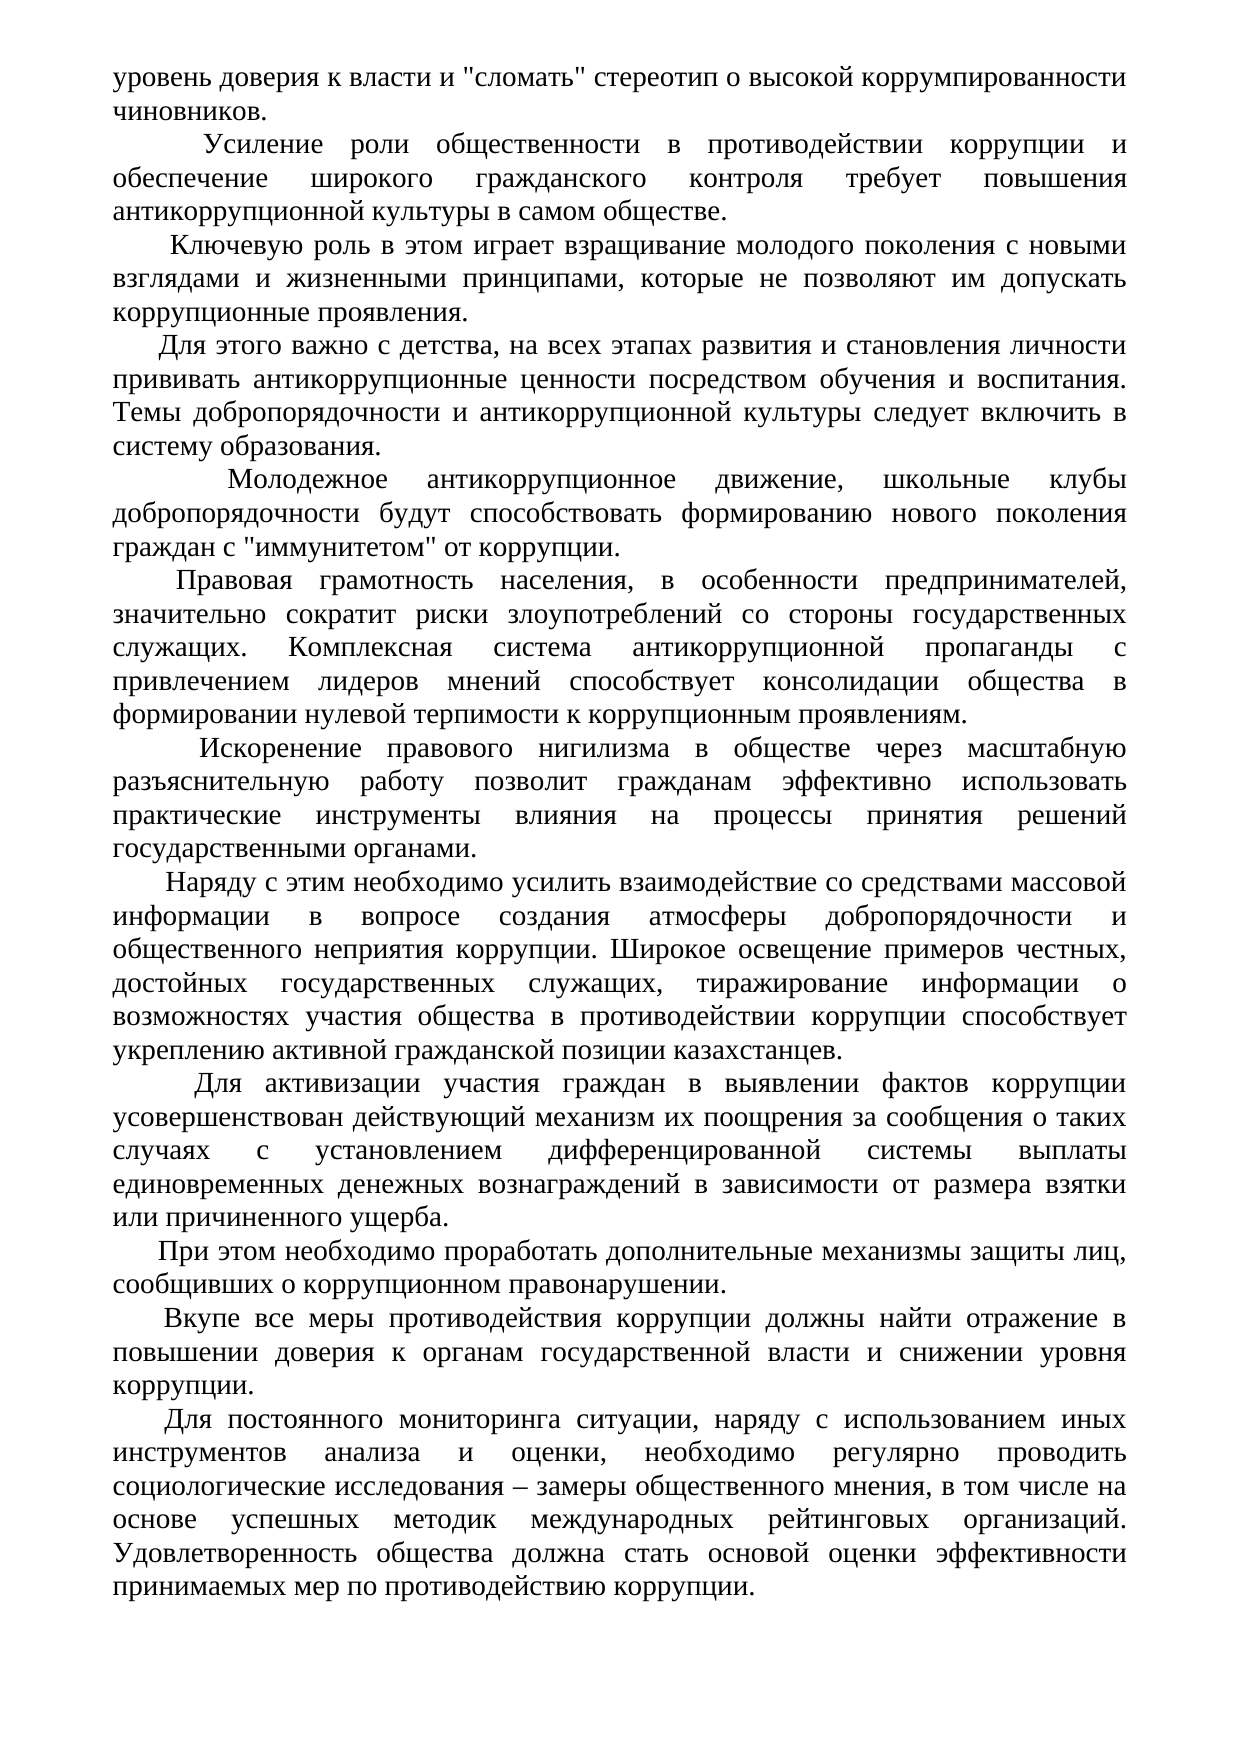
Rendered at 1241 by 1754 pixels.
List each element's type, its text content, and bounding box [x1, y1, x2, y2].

text Наряду с этим необходимо усилить взаимодействие со средствами массовой информации в вопросе создания атмосферы добропорядочности и общественного неприятия коррупции. Широкое освещение примеров честных, достойных государственных служащих, тиражирование информации о возможностях участия общества в противодействии коррупции способствует укреплению активной гражданской позиции казахстанцев. [112, 864, 1128, 1065]
text Искоренение правового нигилизма в обществе через масштабную разъяснительную работу позволит гражданам эффективно использовать практические инструменты влияния на процессы принятия решений государственными органами. [112, 730, 1128, 864]
text Ключевую роль в этом играет взращивание молодого поколения с новыми взглядами и жизненными принципами, которые не позволяют им допускать коррупционные проявления. [112, 227, 1128, 327]
text Усиление роли общественности в противодействии коррупции и обеспечение широкого гражданского контроля требует повышения антикоррупционной культуры в самом обществе. [112, 126, 1128, 227]
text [112, 59, 1128, 126]
text Для постоянного мониторинга ситуации, наряду с использованием иных инструментов анализа и оценки, необходимо регулярно проводить социологические исследования – замеры общественного мнения, в том числе на основе успешных методик международных рейтинговых организаций. Удовлетворенность общества должна стать основой оценки эффективности принимаемых мер по противодействию коррупции. [112, 1401, 1128, 1602]
text Для этого важно с детства, на всех этапах развития и становления личности прививать антикоррупционные ценности посредством обучения и воспитания. Темы добропорядочности и антикоррупционной культуры следует включить в систему образования. [112, 327, 1128, 462]
text Вкупе все меры противодействия коррупции должны найти отражение в повышении доверия к органам государственной власти и снижении уровня коррупции. [112, 1300, 1128, 1401]
text Для активизации участия граждан в выявлении фактов коррупции усовершенствован действующий механизм их поощрения за сообщения о таких случаях с установлением дифференцированной системы выплаты единовременных денежных вознаграждений в зависимости от размера взятки или причиненного ущерба. [112, 1065, 1128, 1233]
text Молодежное антикоррупционное движение, школьные клубы добропорядочности будут способствовать формированию нового поколения граждан с "иммунитетом" от коррупции. [112, 462, 1128, 562]
text При этом необходимо проработать дополнительные механизмы защиты лиц, сообщивших о коррупционном правонарушении. [112, 1233, 1128, 1300]
text Правовая грамотность населения, в особенности предпринимателей, значительно сократит риски злоупотреблений со стороны государственных служащих. Комплексная система антикоррупционной пропаганды с привлечением лидеров мнений способствует консолидации общества в формировании нулевой терпимости к коррупционным проявлениям. [112, 562, 1128, 730]
